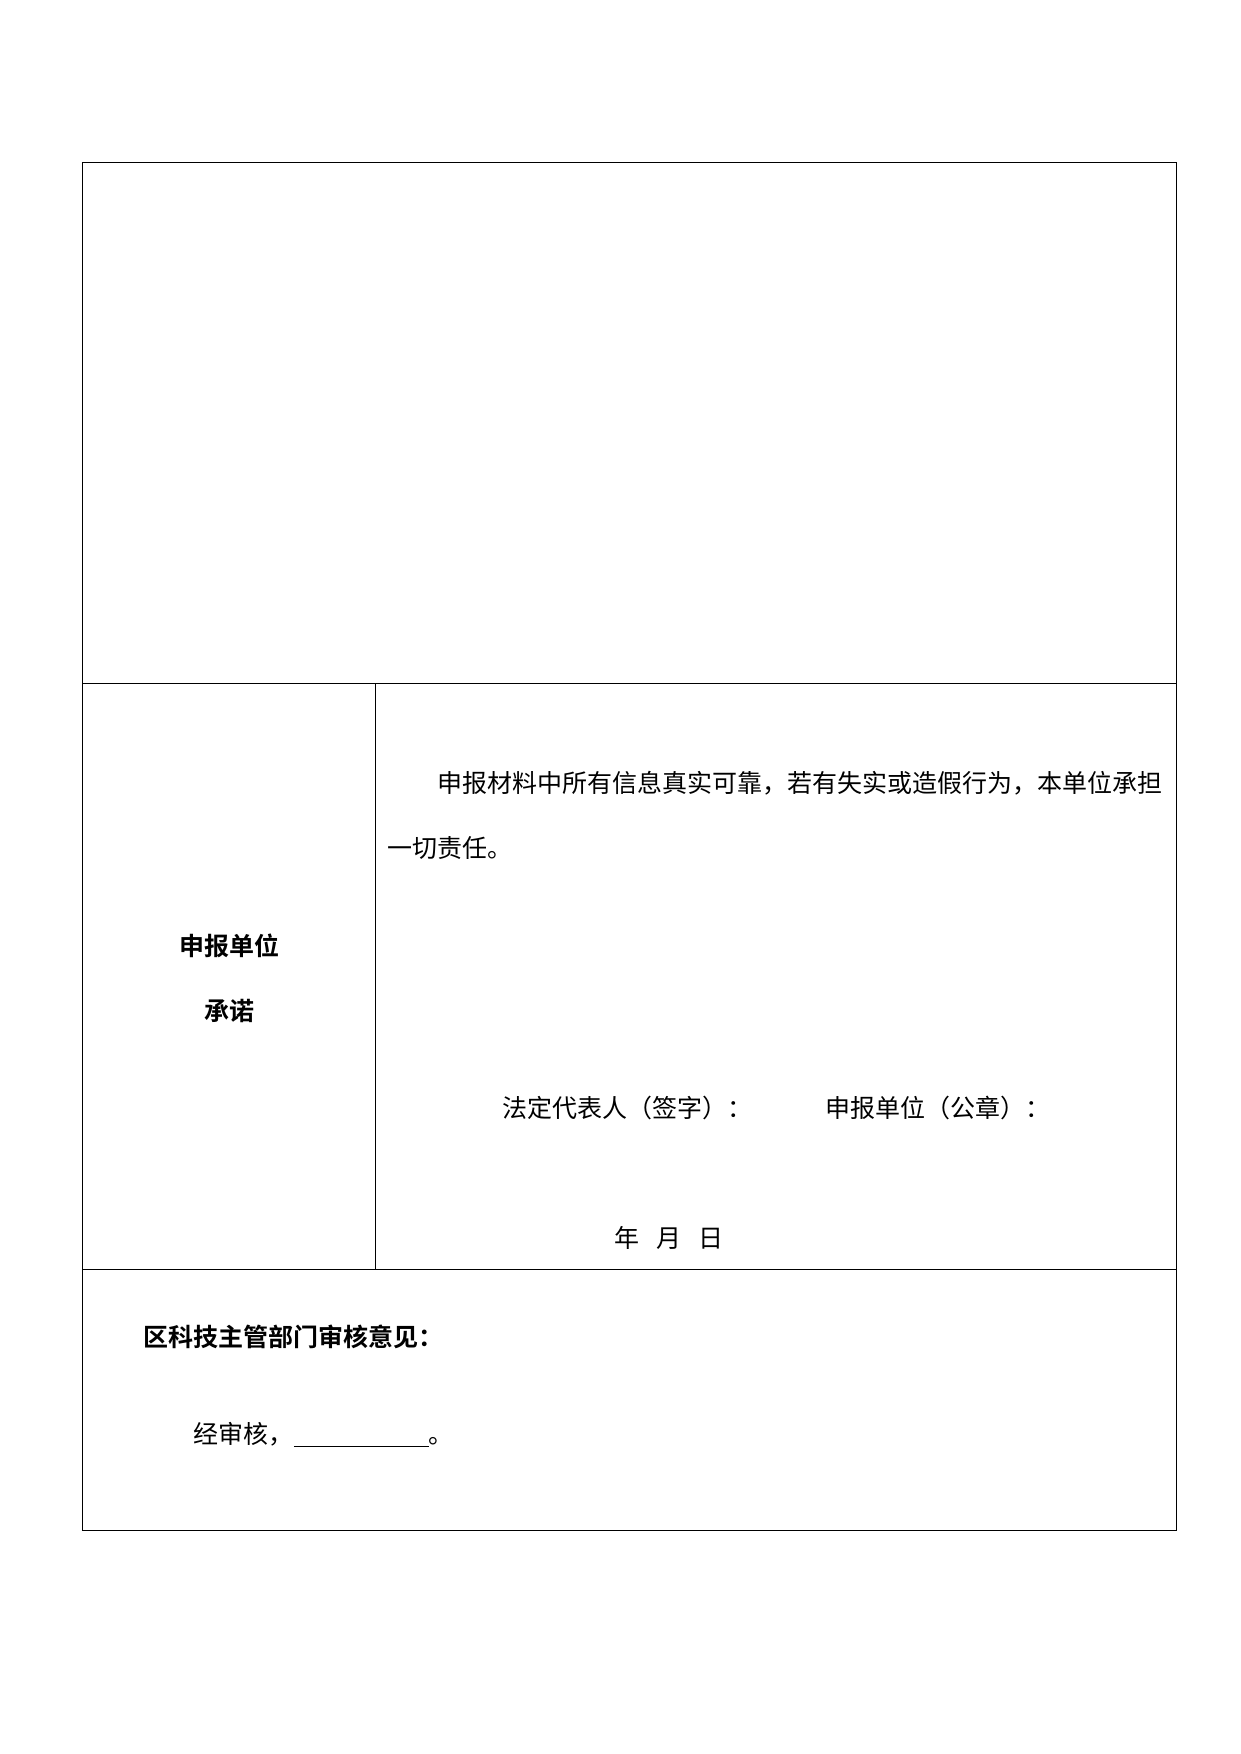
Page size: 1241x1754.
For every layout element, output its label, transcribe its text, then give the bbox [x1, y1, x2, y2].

table_cell 申报单位 承诺 [83, 684, 375, 1269]
table_cell 申报材料中所有信息真实可靠，若有失实或造假行为，本单位承担一切责任。 法定代表人（签字）： 申报单位（公章）： 年 月 日 [376, 684, 1176, 1269]
table_cell [83, 163, 1176, 683]
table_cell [83, 1270, 1176, 1530]
